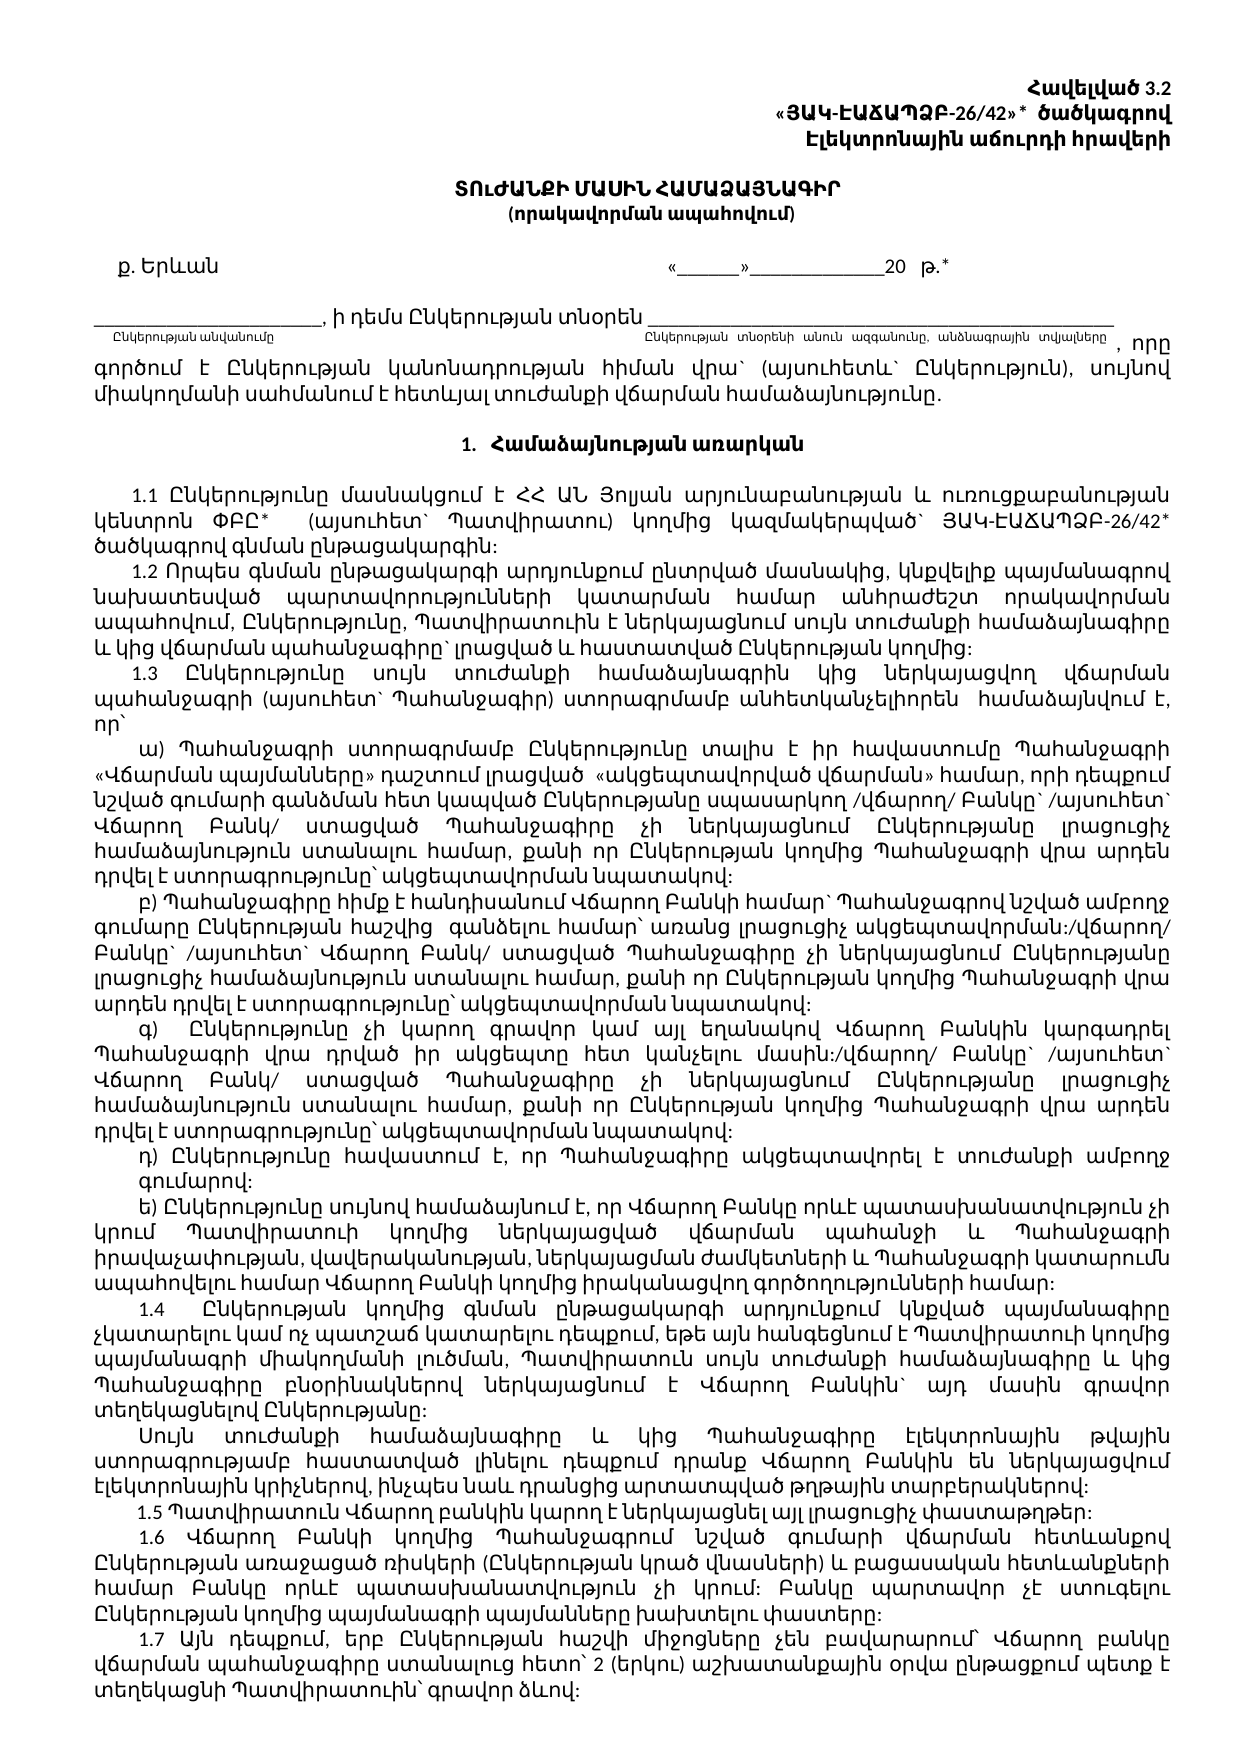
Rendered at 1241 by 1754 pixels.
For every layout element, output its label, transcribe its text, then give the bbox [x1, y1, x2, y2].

text Ընկերության անվանումը Ընկերության տնօրենի անուն ազգանունը, անձնագրային տվյալները , որը գործում է Ընկերության կանոնադրության հիման վրա` (այսուհետև` Ընկերություն), սույնով միակողմանի սահմանում է հետևյալ տուժանքի վճարման համաձայնությունը. [94, 330, 1171, 406]
text 1.6 Վճարող Բանկի կողմից Պահանջագրում նշված գումարի վճարման հետևանքով Ընկերության առաջացած ռիսկերի (Ընկերության կրած վնասների) և բացասական հետևանքների համար Բանկը որևէ պատասխանատվություն չի կրում: Բանկը պարտավոր չէ ստուգելու Ընկերության կողմից պայմանագրի պայմանները խախտելու փաստերը: [94, 1524, 1171, 1626]
text ______________________, ի դեմս Ընկերության տնօրեն _____________________________________________ [94, 304, 1171, 330]
text 1.5 Պատվիրատուն Վճարող բանկին կարող է ներկայացնել այլ լրացուցիչ փաստաթղթեր: [94, 1499, 1171, 1524]
text ք. Երևան «______»_____________20 թ.* [94, 254, 1171, 279]
text Էլեկտրոնային աճուրդի հրավերի [94, 126, 1171, 151]
text գ) Ընկերությունը չի կարող գրավոր կամ այլ եղանակով Վճարող Բանկին կարգադրել Պահանջագրի վրա դրված իր ակցեպտը հետ կանչելու մասին:/վճարող/ Բանկը` /այսուհետ` Վճարող Բանկ/ ստացված Պահանջագիրը չի ներկայացնում Ընկերությանը լրացուցիչ համաձայնություն ստանալու համար, քանի որ Ընկերության կողմից Պահանջագրի վրա արդեն դրվել է ստորագրությունը՝ ակցեպտավորման նպատակով: [94, 1016, 1171, 1143]
text 1.1 Ընկերությունը մասնակցում է ՀՀ ԱՆ Յոլյան արյունաբանության և ուռուցքաբանության կենտրոն ՓԲԸ* (այսուհետ` Պատվիրատու) կողմից կազմակերպված` ՅԱԿ-ԷԱՃԱՊՁԲ-26/42* ծածկագրով գնման ընթացակարգին: [94, 482, 1171, 559]
text դ) Ընկերությունը հավաստում է, որ Պահանջագիրը ակցեպտավորել է տուժանքի ամբողջ գումարով: [138, 1143, 1171, 1194]
text ե) Ընկերությունը սույնով համաձայնում է, որ Վճարող Բանկը որևէ պատասխանատվություն չի կրում Պատվիրատուի կողմից ներկայացված վճարման պահանջի և Պահանջագրի իրավաչափության, վավերականության, ներկայացման ժամկետների և Պահանջագրի կատարումն ապահովելու համար Վճարող Բանկի կողմից իրականացվող գործողությունների համար: [94, 1194, 1171, 1296]
text ա) Պահանջագրի ստորագրմամբ Ընկերությունը տալիս է իր հավաստումը Պահանջագրի «Վճարման պայմանները» դաշտում լրացված «ակցեպտավորված վճարման» համար, որի դեպքում նշված գումարի գանձման հետ կապված Ընկերությանը սպասարկող /վճարող/ Բանկը` /այսուհետ` Վճարող Բանկ/ ստացված Պահանջագիրը չի ներկայացնում Ընկերությանը լրացուցիչ համաձայնություն ստանալու համար, քանի որ Ընկերության կողմից Պահանջագրի վրա արդեն դրվել է ստորագրությունը՝ ակցեպտավորման նպատակով: [94, 737, 1171, 889]
text Սույն տուժանքի համաձայնագիրը և կից Պահանջագիրը էլեկտրոնային թվային ստորագրությամբ հաստատված լինելու դեպքում դրանք Վճարող Բանկին են ներկայացվում էլեկտրոնային կրիչներով, ինչպես նաև դրանցից արտատպված թղթային տարբերակներով: [94, 1423, 1171, 1499]
text Հավելված 3.2 [94, 75, 1171, 100]
text 1.2 Որպես գնման ընթացակարգի արդյունքում ընտրված մասնակից, կնքվելիք պայմանագրով նախատեսված պարտավորությունների կատարման համար անհրաժեշտ որակավորման ապահովում, Ընկերությունը, Պատվիրատուին է ներկայացնում սույն տուժանքի համաձայնագիրը և կից վճարման պահանջագիրը` լրացված և հաստատված Ընկերության կողմից: [94, 559, 1171, 660]
text ՏՈւԺԱՆՔԻ ՄԱՍԻՆ ՀԱՄԱՁԱՅՆԱԳԻՐ [94, 177, 1171, 202]
text (որակավորման ապահովում) [94, 202, 1171, 225]
text 1.4 Ընկերության կողմից գնման ընթացակարգի արդյունքում կնքված պայմանագիրը չկատարելու կամ ոչ պատշաճ կատարելու դեպքում, եթե այն հանգեցնում է Պատվիրատուի կողմից պայմանագրի միակողմանի լուծման, Պատվիրատուն սույն տուժանքի համաձայնագիրը և կից Պահանջագիրը բնօրինակներով ներկայացնում է Վճարող Բանկին` այդ մասին գրավոր տեղեկացնելով Ընկերությանը: [94, 1296, 1171, 1423]
text 1.7 Այն դեպքում, երբ Ընկերության հաշվի միջոցները չեն բավարարում՝ Վճարող բանկը վճարման պահանջագիրը ստանալուց հետո՝ 2 (երկու) աշխատանքային օրվա ընթացքում պետք է տեղեկացնի Պատվիրատուին՝ գրավոր ձևով: [94, 1626, 1171, 1702]
text բ) Պահանջագիրը հիմք է հանդիսանում Վճարող Բանկի համար` Պահանջագրով նշված ամբողջ գումարը Ընկերության հաշվից գանձելու համար՝ առանց լրացուցիչ ակցեպտավորման:/վճարող/ Բանկը` /այսուհետ` Վճարող Բանկ/ ստացված Պահանջագիրը չի ներկայացնում Ընկերությանը լրացուցիչ համաձայնություն ստանալու համար, քանի որ Ընկերության կողմից Պահանջագրի վրա արդեն դրվել է ստորագրությունը՝ ակցեպտավորման նպատակով: [94, 889, 1171, 1016]
text «ՅԱԿ-ԷԱՃԱՊՁԲ-26/42»* ծածկագրով [94, 100, 1171, 126]
text 1. Համաձայնության առարկան [94, 432, 1171, 457]
text 1.3 Ընկերությունը սույն տուժանքի համաձայնագրին կից ներկայացվող վճարման պահանջագրի (այսուհետ` Պահանջագիր) ստորագրմամբ անհետկանչելիորեն համաձայնվում է, որ՝ [94, 660, 1171, 737]
